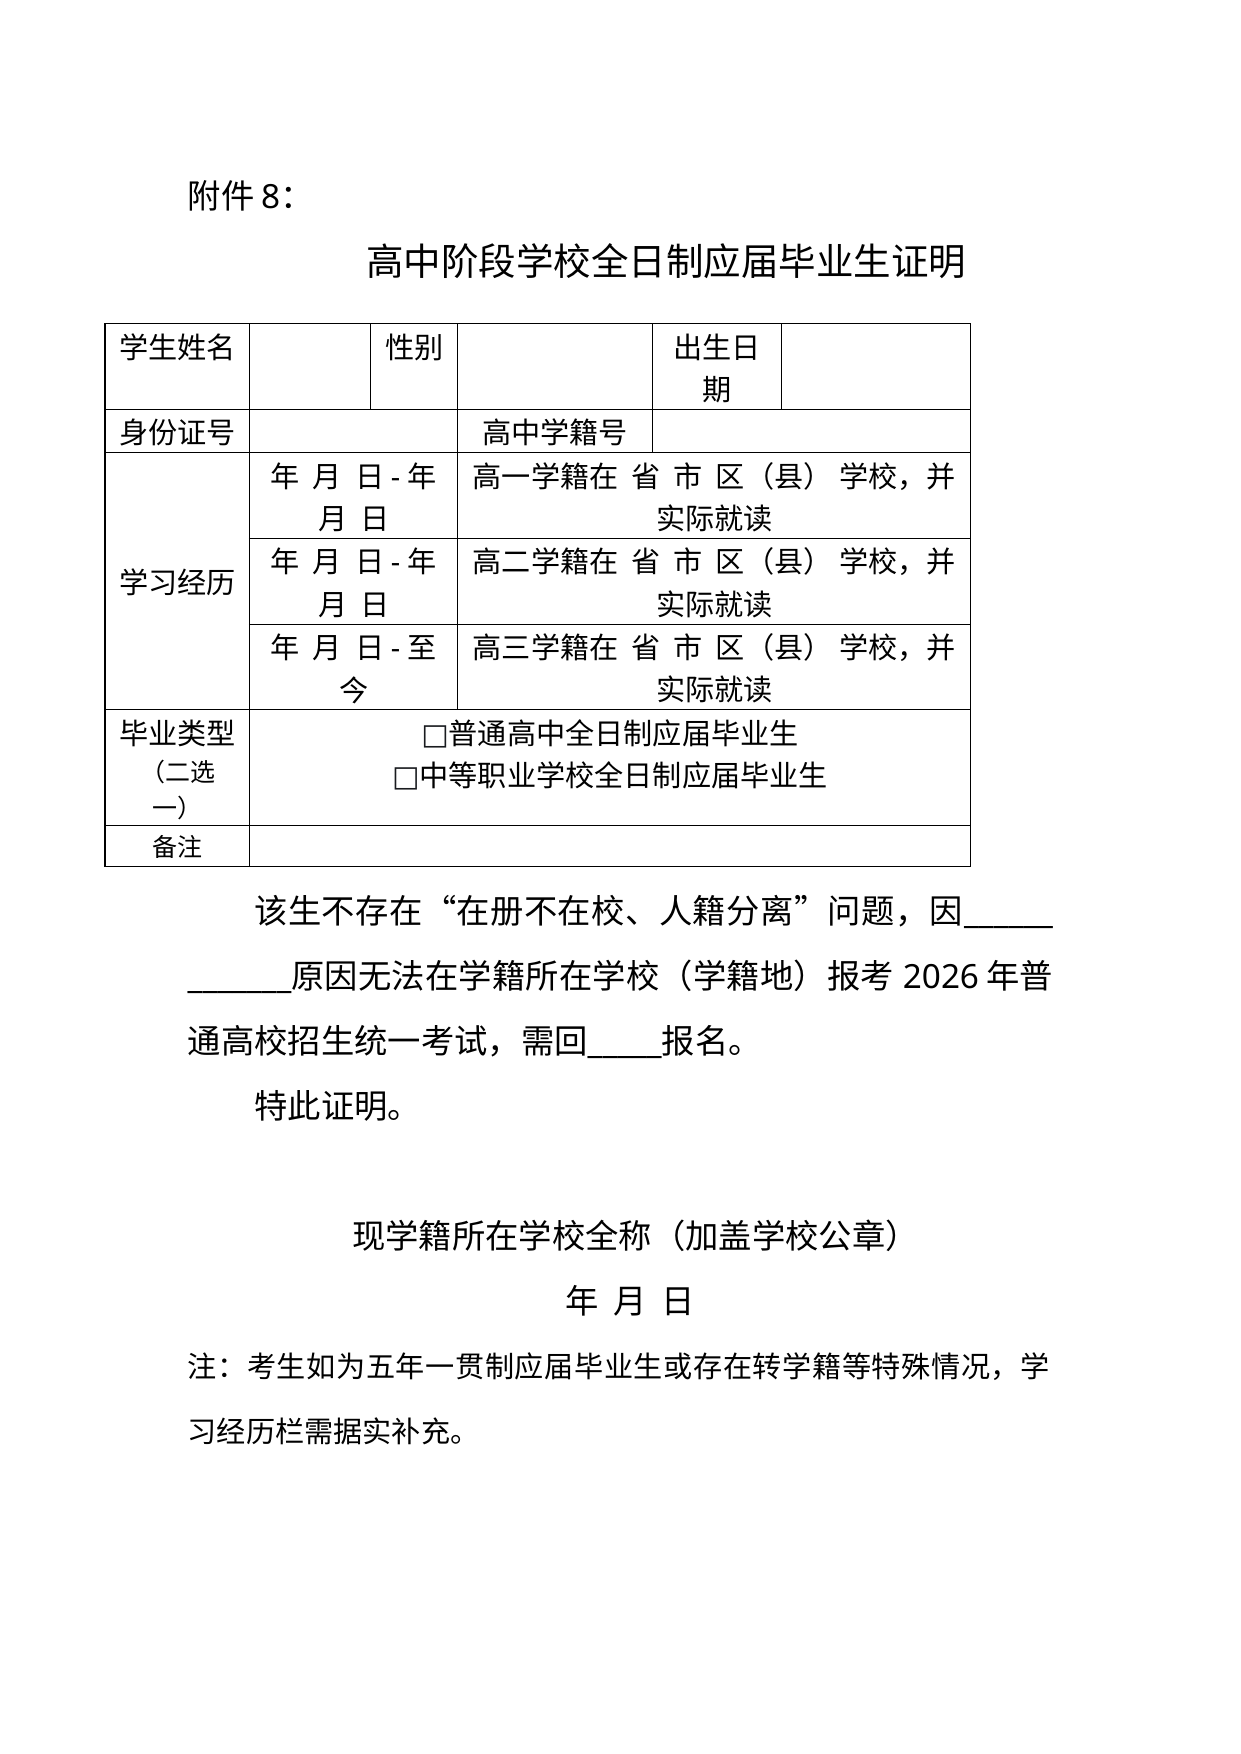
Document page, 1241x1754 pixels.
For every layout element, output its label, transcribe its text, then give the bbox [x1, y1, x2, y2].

table_cell 毕业类型 （二选一） [106, 710, 249, 825]
subtitle 注：考生如为五年一贯制应届毕业生或存在转学籍等特殊情况，学习经历栏需据实补充。 [187, 1332, 1053, 1462]
table_header 学生姓名 [106, 324, 249, 409]
table_header 性别 [371, 324, 457, 409]
table_cell □普通高中全日制应届毕业生 □中等职业学校全日制应届毕业生 [250, 710, 970, 825]
text 该生不存在“在册不在校、人籍分离”问题，因_____________原因无法在学籍所在学校（学籍地）报考2026年普通高校招生统一考试，需回_____报名。 [187, 292, 1053, 1072]
subtitle 年 月 日 [187, 1267, 1053, 1332]
table_cell 身份证号 [106, 410, 249, 452]
subtitle 高中阶段学校全日制应届毕业生证明 [187, 227, 1053, 292]
text 现学籍所在学校全称（加盖学校公章） [187, 1202, 1053, 1267]
table_cell 高三学籍在 省 市 区（县） 学校，并实际就读 [458, 625, 970, 709]
table_cell 备注 [106, 826, 249, 866]
table_header [782, 324, 970, 409]
table_cell 高二学籍在 省 市 区（县） 学校，并实际就读 [458, 539, 970, 624]
table_header [250, 324, 370, 409]
table_header 出生日期 [653, 324, 781, 409]
table_cell 高中学籍号 [458, 410, 652, 452]
table_cell [250, 826, 970, 866]
table_cell 年 月 日 - 年 月 日 [250, 539, 457, 624]
table_header [458, 324, 652, 409]
table_cell 年 月 日 - 年 月 日 [250, 453, 457, 538]
table_cell [653, 410, 970, 452]
table_cell 高一学籍在 省 市 区（县） 学校，并实际就读 [458, 453, 970, 538]
text 附件8： [187, 162, 1053, 227]
text 特此证明。 [187, 1072, 1053, 1137]
table_cell 年 月 日 - 至今 [250, 625, 457, 709]
table_cell 学习经历 [106, 453, 249, 709]
table_cell [250, 410, 457, 452]
